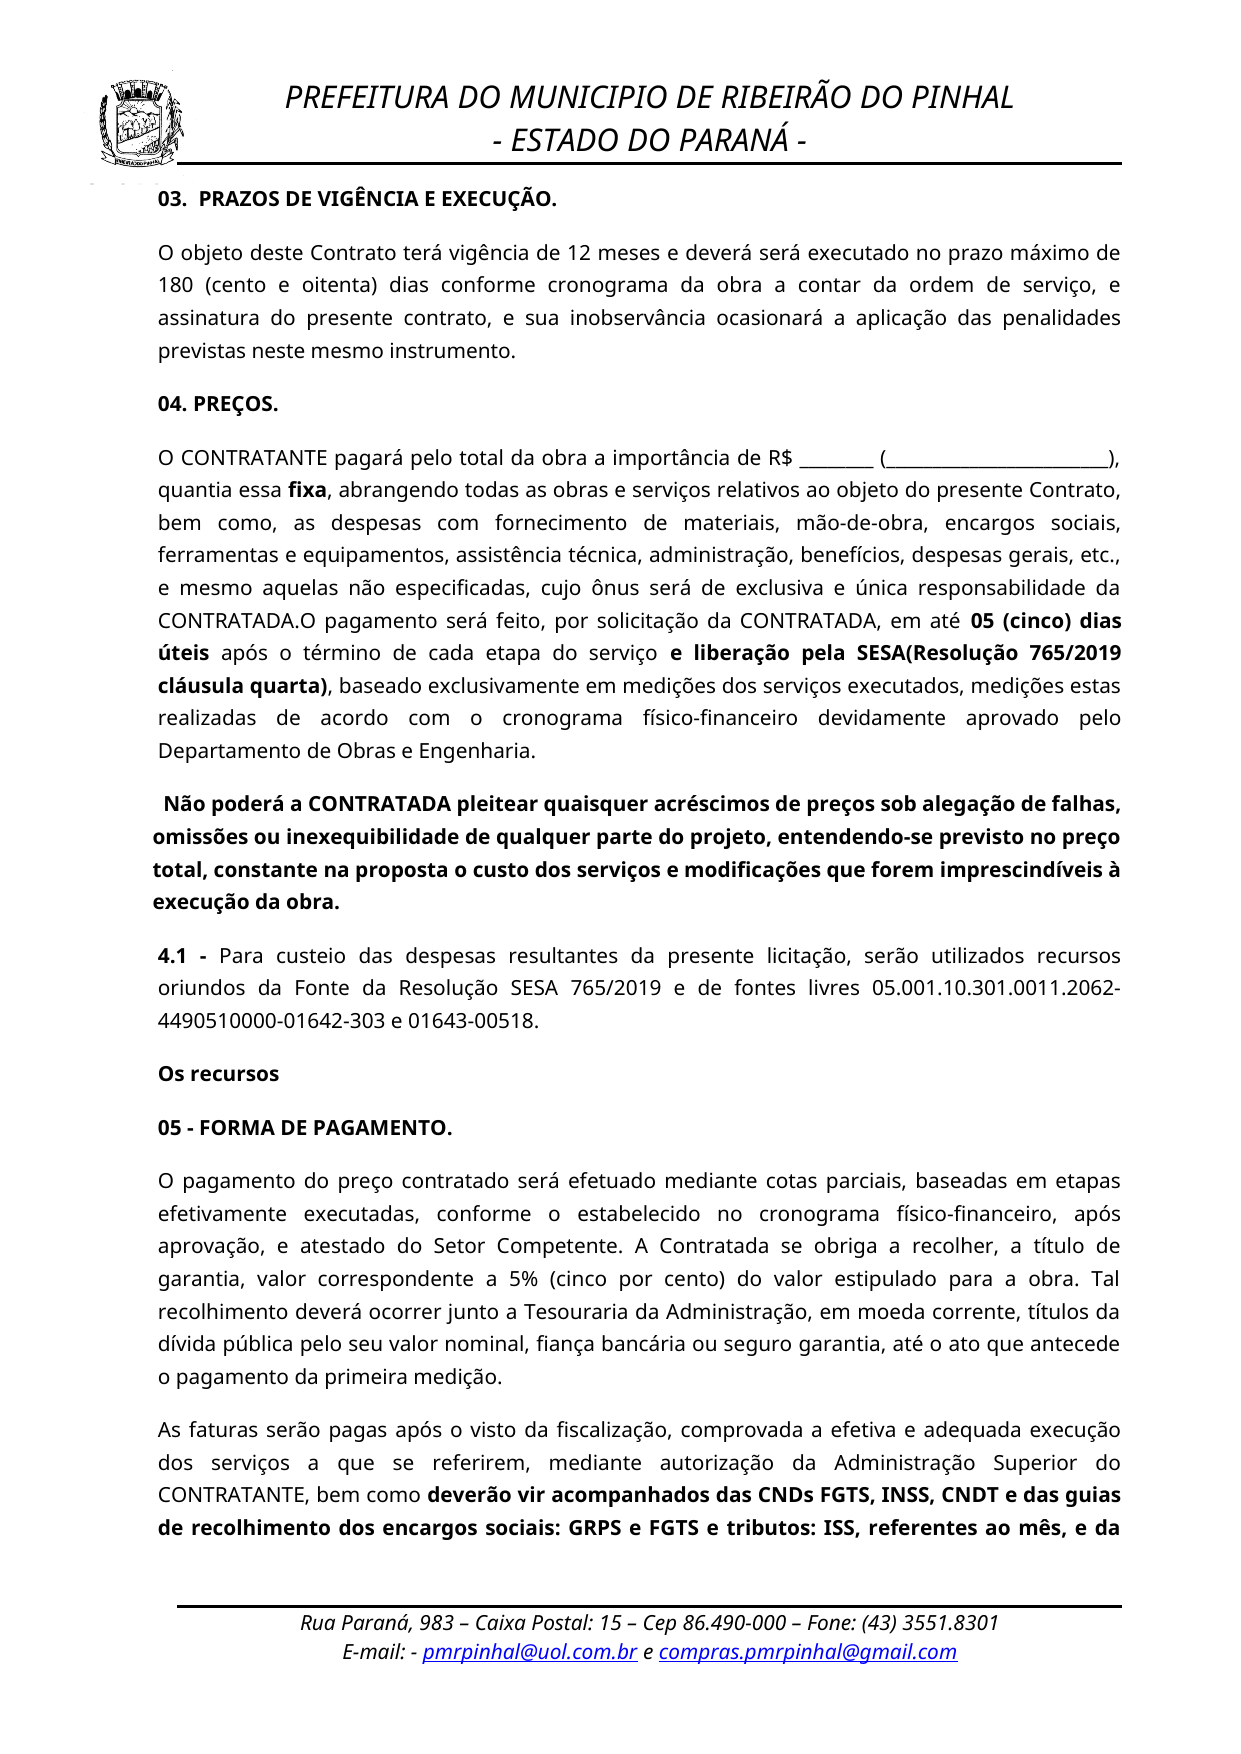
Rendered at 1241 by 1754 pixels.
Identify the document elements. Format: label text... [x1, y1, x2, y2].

text 03. PRAZOS DE VIGÊNCIA E EXECUÇÃO. [158, 184, 1122, 213]
text 05 - FORMA DE PAGAMENTO. [158, 1113, 1122, 1141]
text Os recursos [158, 1059, 1122, 1088]
text 4.1 - Para custeio das despesas resultantes da presente licitação, serão utilizados recursos oriundos da Fonte da Resolução SESA 765/2019 e de fontes livres 05.001.10.301.0011.2062-4490510000-01642-303 e 01643-00518. [158, 941, 1122, 1034]
text Não poderá a CONTRATADA pleitear quaisquer acréscimos de preços sob alegação de falhas, omissões ou inexequibilidade de qualquer parte do projeto, entendendo-se previsto no preço total, constante na proposta o custo dos serviços e modificações que forem imprescindíveis à execução da obra. [152, 789, 1122, 916]
picture [83, 65, 202, 185]
text O objeto deste Contrato terá vigência de 12 meses e deverá será executado no prazo máximo de 180 (cento e oitenta) dias conforme cronograma da obra a contar da ordem de serviço, e assinatura do presente contrato, e sua inobservância ocasionará a aplicação das penalidades previstas neste mesmo instrumento. [158, 238, 1122, 364]
text O pagamento do preço contratado será efetuado mediante cotas parciais, baseadas em etapas efetivamente executadas, conforme o estabelecido no cronograma físico-financeiro, após aprovação, e atestado do Setor Competente. A Contratada se obriga a recolher, a título de garantia, valor correspondente a 5% (cinco por cento) do valor estipulado para a obra. Tal recolhimento deverá ocorrer junto a Tesouraria da Administração, em moeda corrente, títulos da dívida pública pelo seu valor nominal, fiança bancária ou seguro garantia, até o ato que antecede o pagamento da primeira medição. [158, 1166, 1122, 1390]
text 04. PREÇOS. [158, 389, 1122, 418]
text O CONTRATANTE pagará pelo total da obra a importância de R$ ________ (________________________), quantia essa fixa, abrangendo todas as obras e serviços relativos ao objeto do presente Contrato, bem como, as despesas com fornecimento de materiais, mão-de-obra, encargos sociais, ferramentas e equipamentos, assistência técnica, administração, benefícios, despesas gerais, etc., e mesmo aquelas não especificadas, cujo ônus será de exclusiva e única responsabilidade da CONTRATADA.O pagamento será feito, por solicitação da CONTRATADA, em até 05 (cinco) dias úteis após o término de cada etapa do serviço e liberação pela SESA(Resolução 765/2019 cláusula quarta), baseado exclusivamente em medições dos serviços executados, medições estas realizadas de acordo com o cronograma físico-financeiro devidamente aprovado pelo Departamento de Obras e Engenharia. [158, 443, 1122, 764]
